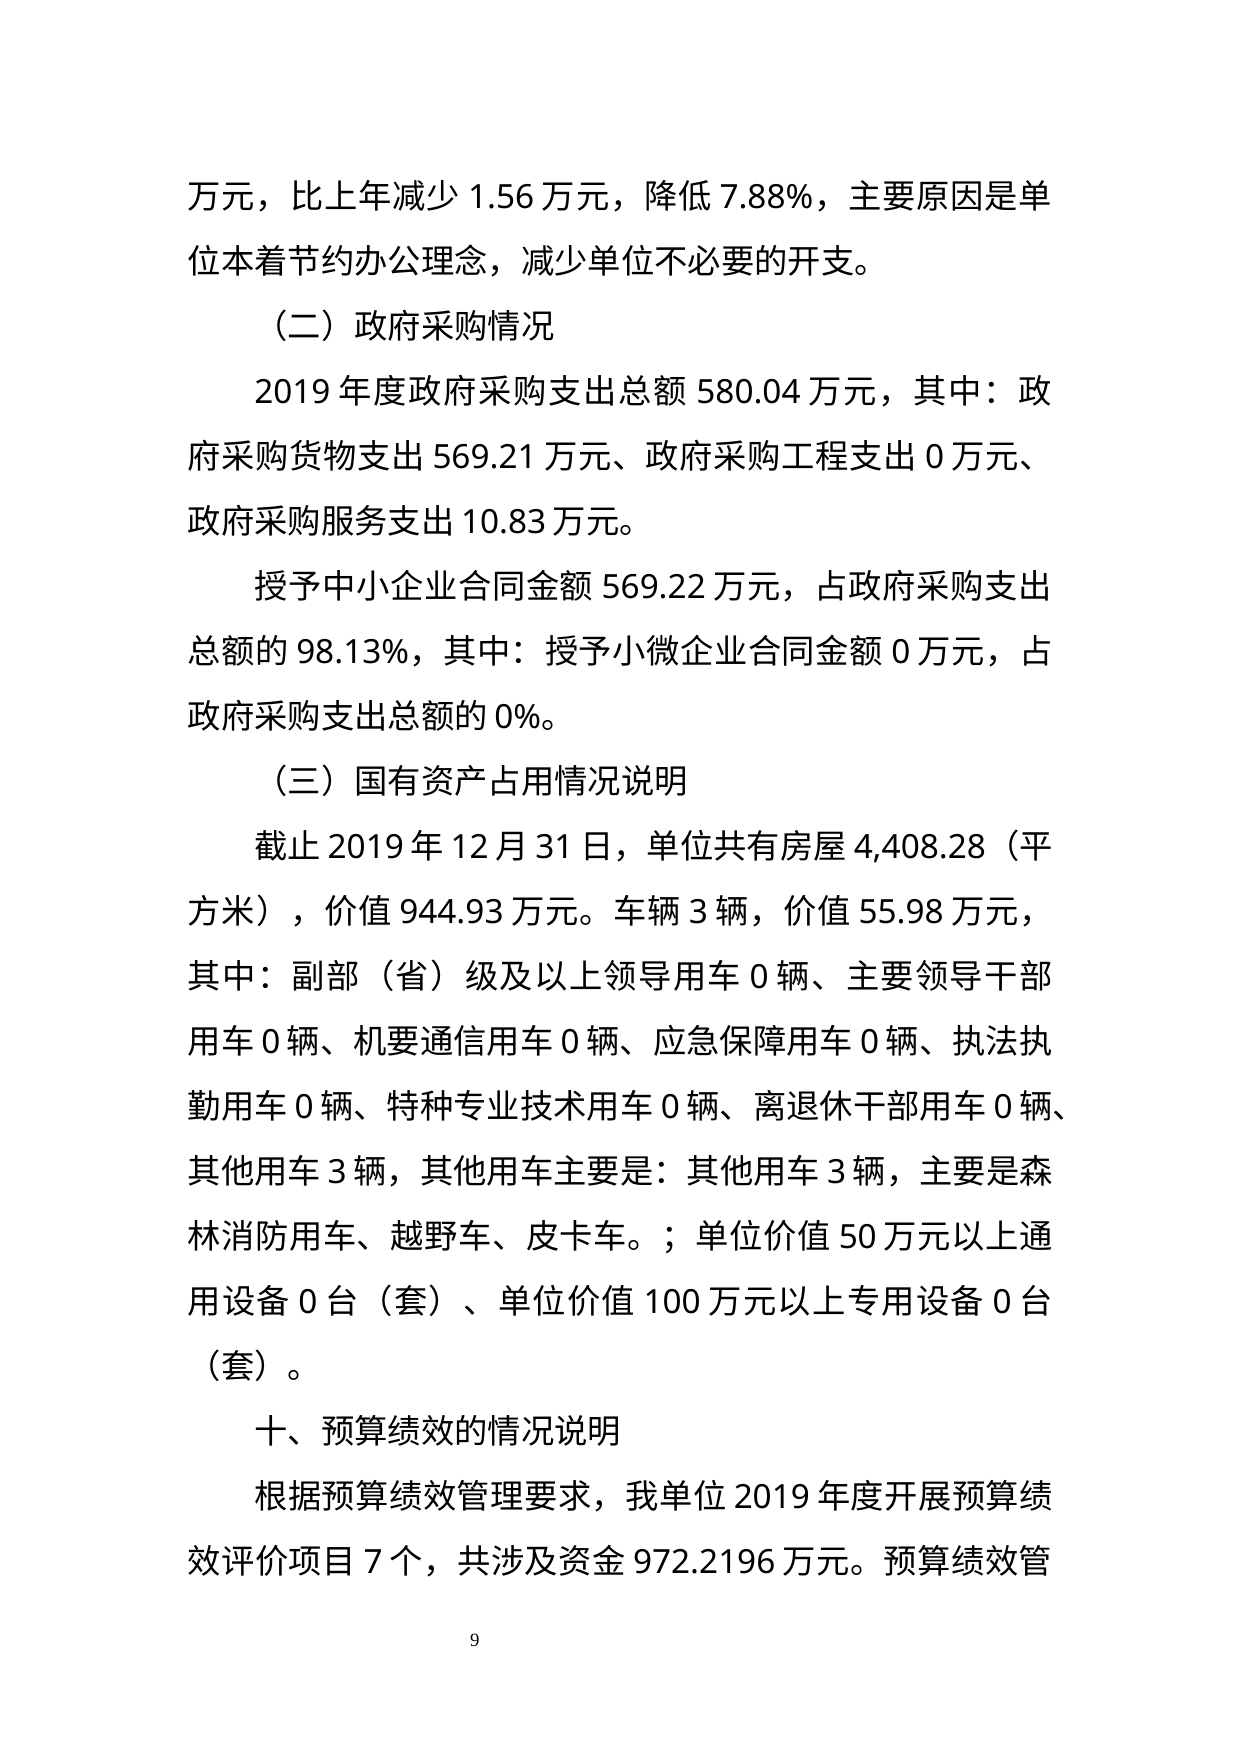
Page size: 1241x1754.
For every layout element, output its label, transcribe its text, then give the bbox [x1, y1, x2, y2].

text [187, 1462, 1053, 1592]
text 授予中小企业合同金额569.22万元，占政府采购支出总额的98.13%，其中：授予小微企业合同金额0万元，占政府采购支出总额的0%。 [187, 552, 1053, 747]
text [187, 162, 1053, 292]
text 十、预算绩效的情况说明 [187, 1397, 1053, 1462]
text （二）政府采购情况 [187, 292, 1053, 357]
text 2019年度政府采购支出总额580.04万元，其中：政府采购货物支出569.21万元、政府采购工程支出0万元、政府采购服务支出10.83万元。 [187, 357, 1053, 552]
text （三）国有资产占用情况说明 [187, 747, 1053, 812]
text 截止2019年12月31日，单位共有房屋4,408.28（平方米），价值944.93万元。车辆3辆，价值55.98万元，其中：副部（省）级及以上领导用车0辆、主要领导干部用车0辆、机要通信用车0辆、应急保障用车0辆、执法执勤用车0辆、特种专业技术用车0辆、离退休干部用车0辆、其他用车3辆，其他用车主要是：其他用车3辆，主要是森林消防用车、越野车、皮卡车。；单位价值50万元以上通用设备0台（套）、单位价值100万元以上专用设备0台（套）。 [187, 812, 1053, 1397]
